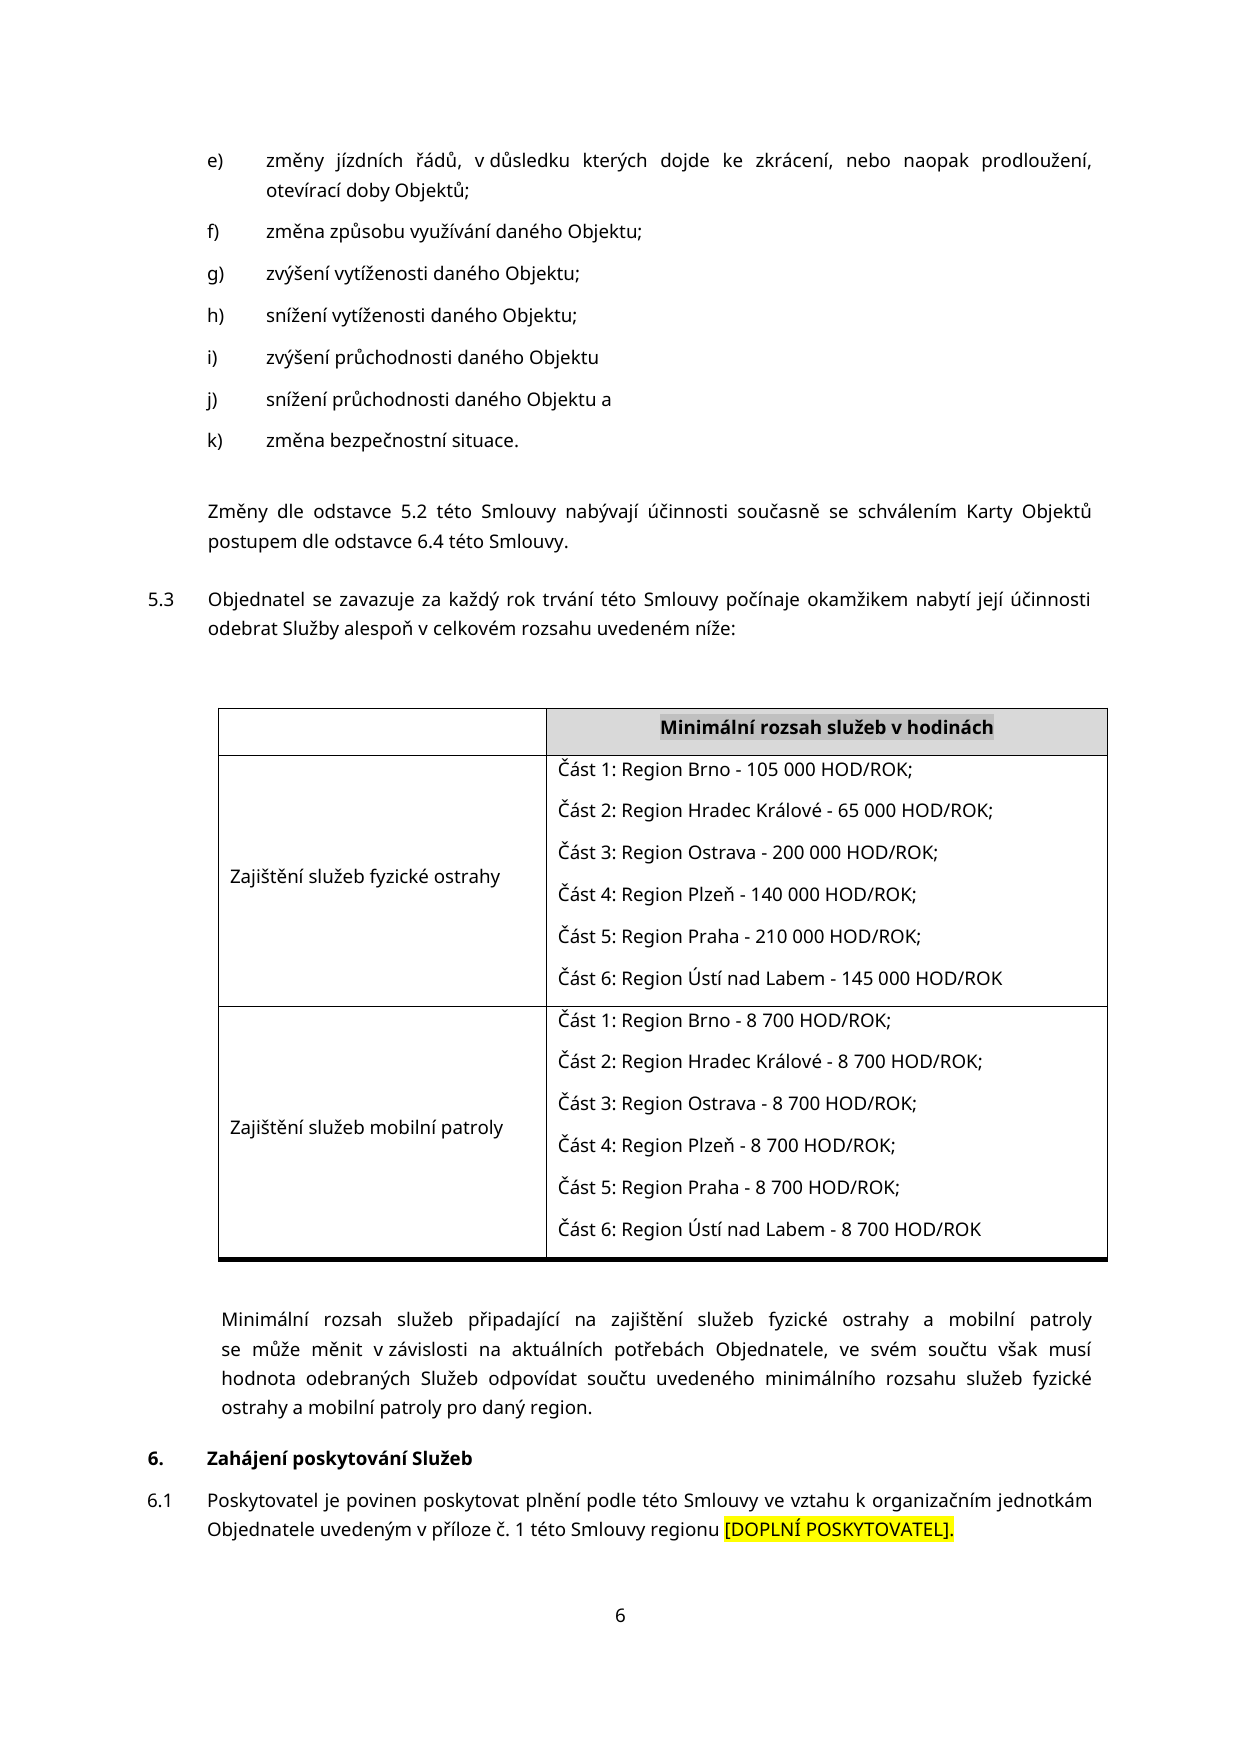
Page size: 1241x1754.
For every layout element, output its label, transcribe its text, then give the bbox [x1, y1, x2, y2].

list Minimální rozsah služeb připadající na zajištění služeb fyzické ostrahy a mobilní patroly se může měnit v závislosti na aktuálních potřebách Objednatele, ve svém součtu však musí hodnota odebraných Služeb odpovídat součtu uvedeného minimálního rozsahu služeb fyzické ostrahy a mobilní patroly pro daný region. [221, 1303, 1092, 1420]
list snížení průchodnosti daného Objektu a [207, 386, 1092, 411]
table_cell Zajištění služeb fyzické ostrahy [219, 756, 546, 1006]
list Objednatel se zavazuje za každý rok trvání této Smlouvy počínaje okamžikem nabytí její účinnosti odebrat Služby alespoň v celkovém rozsahu uvedeném níže: [148, 586, 1092, 641]
list snížení vytíženosti daného Objektu; [207, 302, 1092, 328]
table_cell Zajištění služeb mobilní patroly [219, 1007, 546, 1257]
subtitle Zahájení poskytování Služeb [148, 1445, 1092, 1471]
table_cell Část 1: Region Brno - 8 700 HOD/ROK; Část 2: Region Hradec Králové - 8 700 HOD/ROK; Část 3: Region Ostrava - 8 700 HOD/ROK; Část 4: Region Plzeň - 8 700 HOD/ROK; Část 5: Region Praha - 8 700 HOD/ROK; Část 6: Region Ústí nad Labem - 8 700 HOD/ROK [547, 1007, 1107, 1257]
list změny jízdních řádů, v důsledku kterých dojde ke zkrácení, nebo naopak prodloužení, otevírací doby Objektů; [207, 148, 1092, 202]
list zvýšení průchodnosti daného Objektu [207, 344, 1092, 369]
table_cell Část 1: Region Brno - 105 000 HOD/ROK; Část 2: Region Hradec Králové - 65 000 HOD/ROK; Část 3: Region Ostrava - 200 000 HOD/ROK; Část 4: Region Plzeň - 140 000 HOD/ROK; Část 5: Region Praha - 210 000 HOD/ROK; Část 6: Region Ústí nad Labem - 145 000 HOD/ROK [547, 756, 1107, 1006]
list Změny dle odstavce 5.2 této Smlouvy nabývají účinnosti současně se schválením Karty Objektů postupem dle odstavce 6.4 této Smlouvy. [208, 499, 1092, 553]
table_header [219, 709, 546, 755]
list změna způsobu využívání daného Objektu; [207, 219, 1092, 244]
list změna bezpečnostní situace. [207, 428, 1092, 453]
subtitle Poskytovatel je povinen poskytovat plnění podle této Smlouvy ve vztahu k organizačním jednotkám Objednatele uvedeným v příloze č. 1 této Smlouvy regionu [DOPLNÍ POSKYTOVATEL]. [147, 1487, 1092, 1542]
table_header Minimální rozsah služeb v hodinách [547, 709, 1107, 755]
list zvýšení vytíženosti daného Objektu; [207, 261, 1092, 286]
